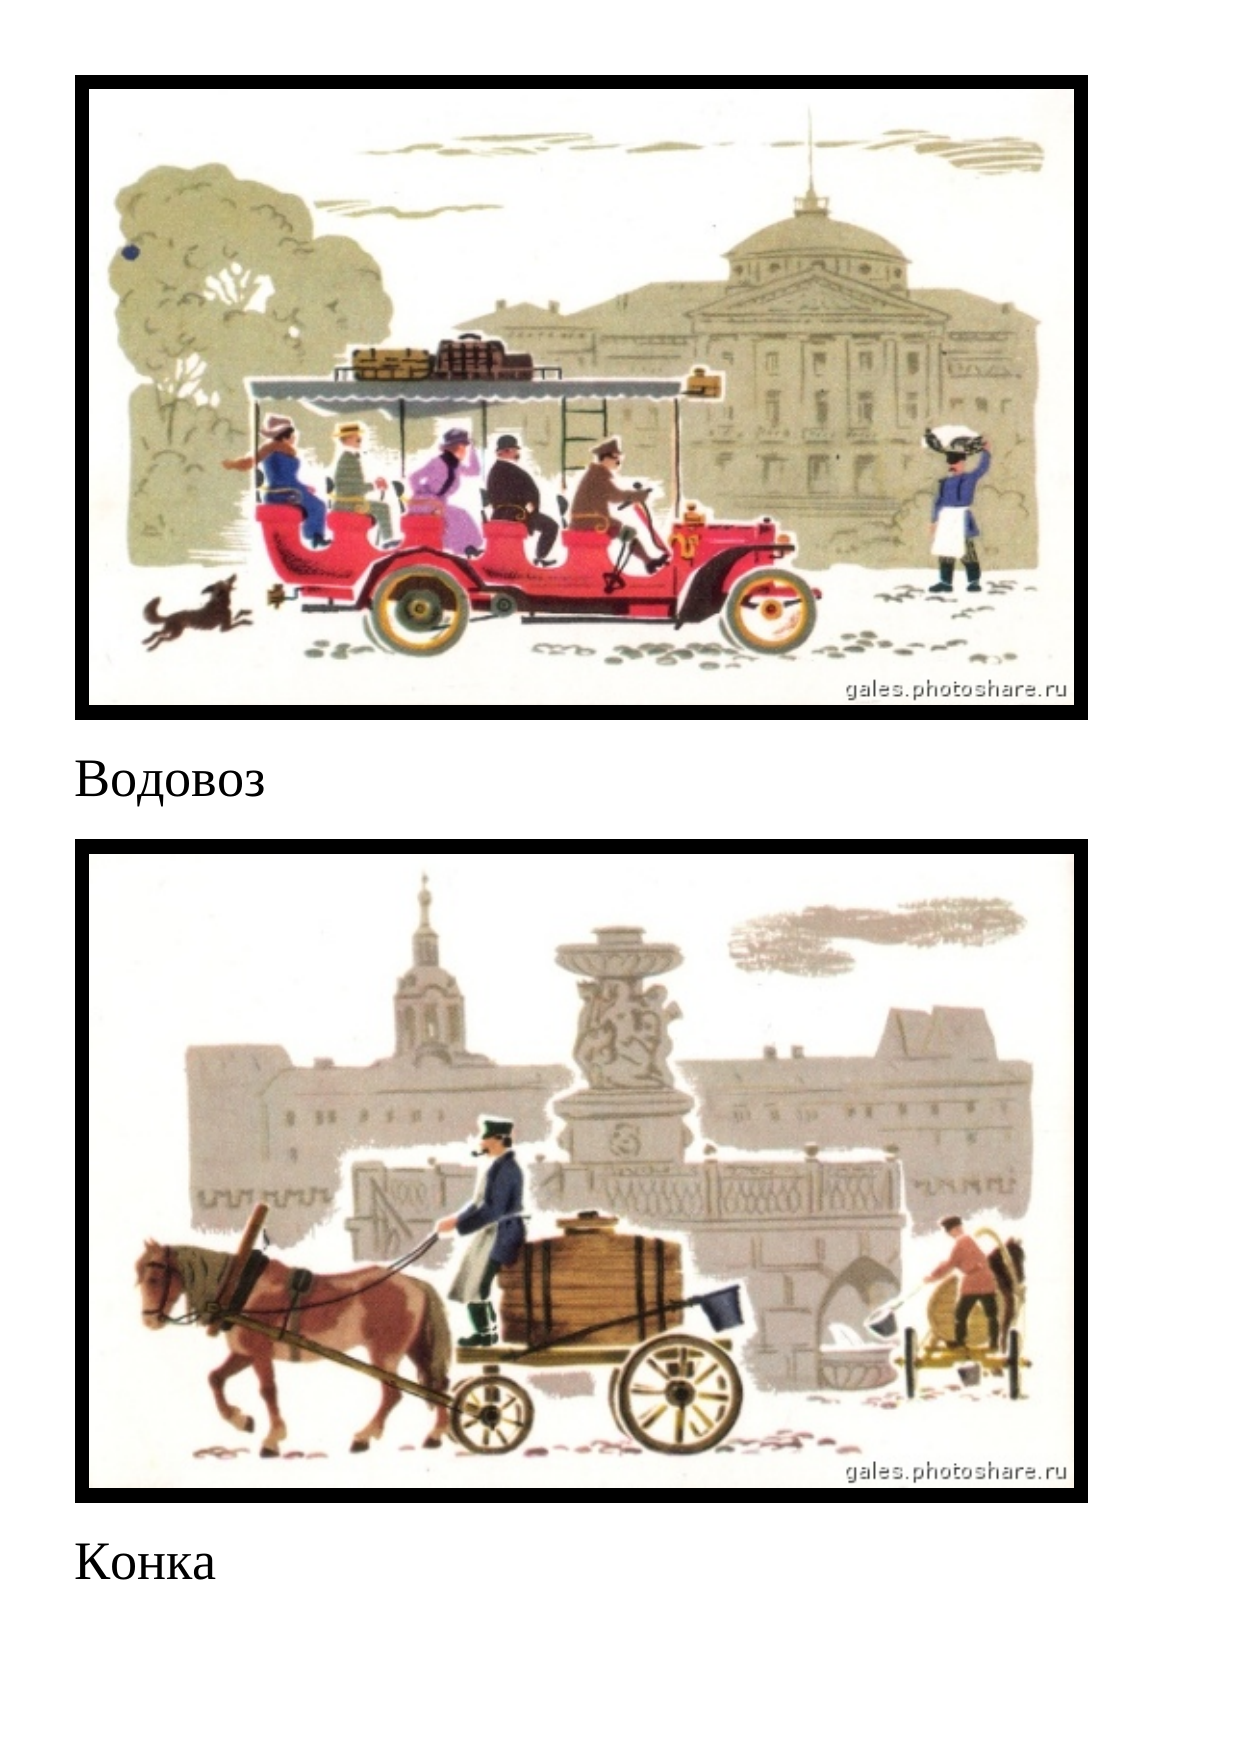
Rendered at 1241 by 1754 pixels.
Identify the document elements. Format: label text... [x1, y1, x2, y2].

text Водовоз [74, 746, 1152, 808]
picture [89, 89, 1074, 705]
text Конка [74, 1529, 1152, 1591]
picture [89, 854, 1074, 1488]
